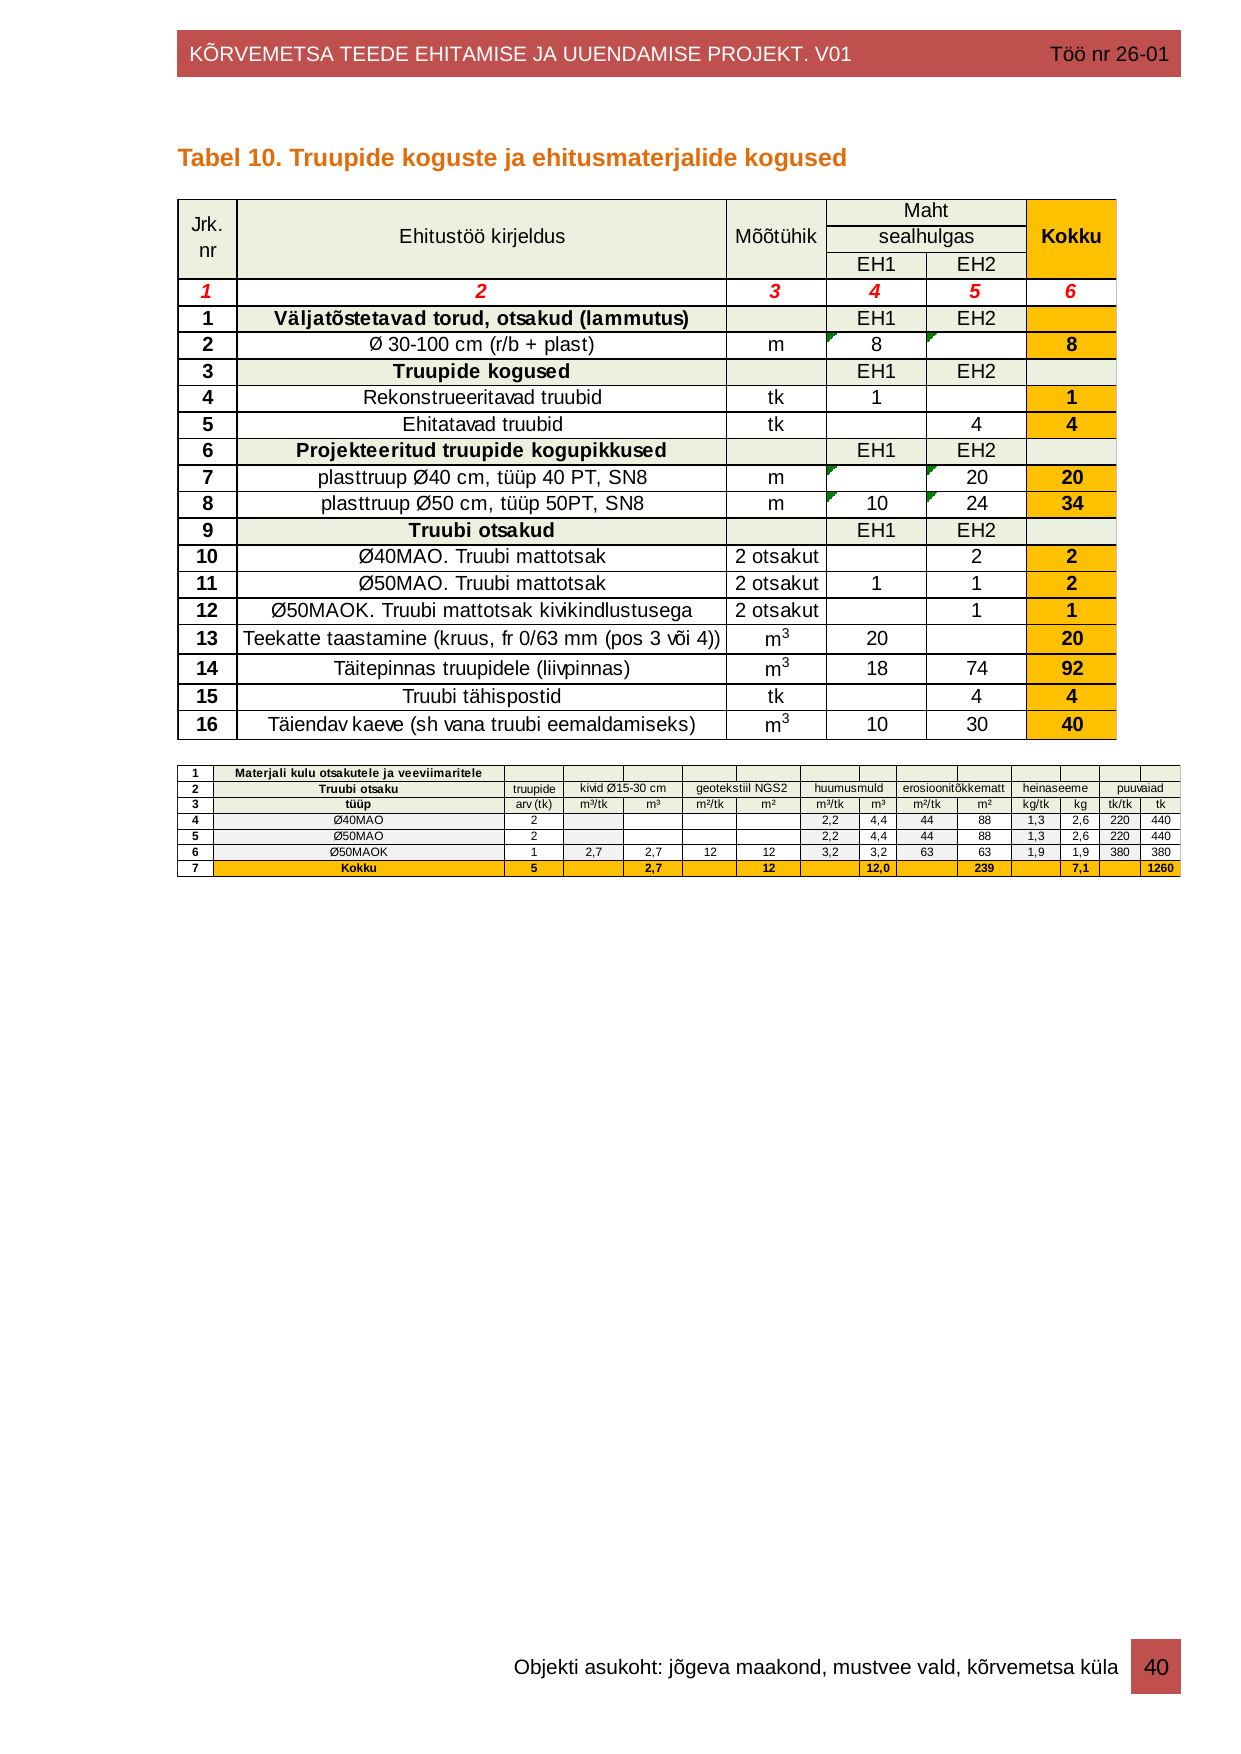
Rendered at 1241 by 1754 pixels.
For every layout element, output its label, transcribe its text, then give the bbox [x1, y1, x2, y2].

subtitle Tabel 10. Truupide koguste ja ehitusmaterjalide kogused [177, 143, 1181, 172]
